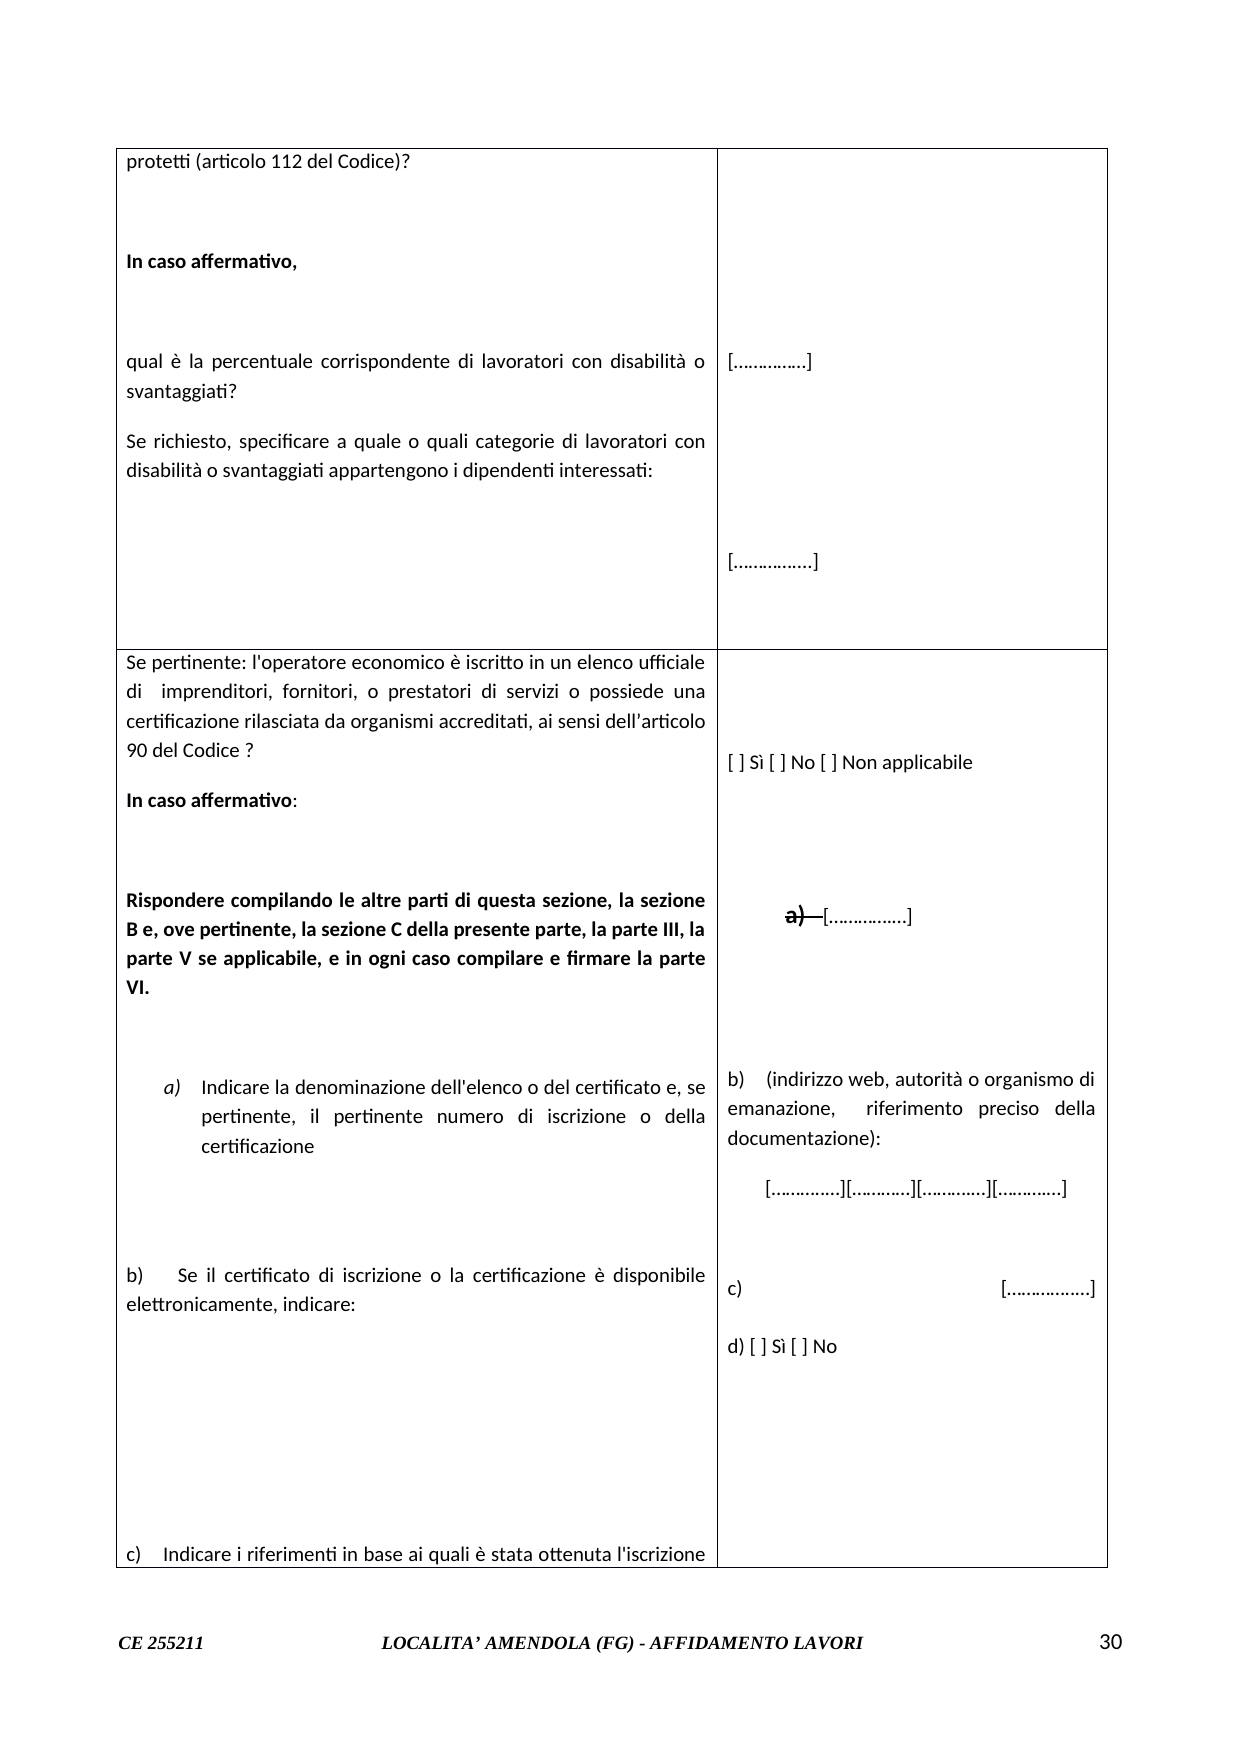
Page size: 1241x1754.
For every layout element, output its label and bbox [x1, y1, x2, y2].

table_cell [718, 650, 1107, 1567]
table_cell [117, 149, 717, 648]
table_cell [117, 650, 717, 1567]
table_cell [718, 149, 1107, 648]
